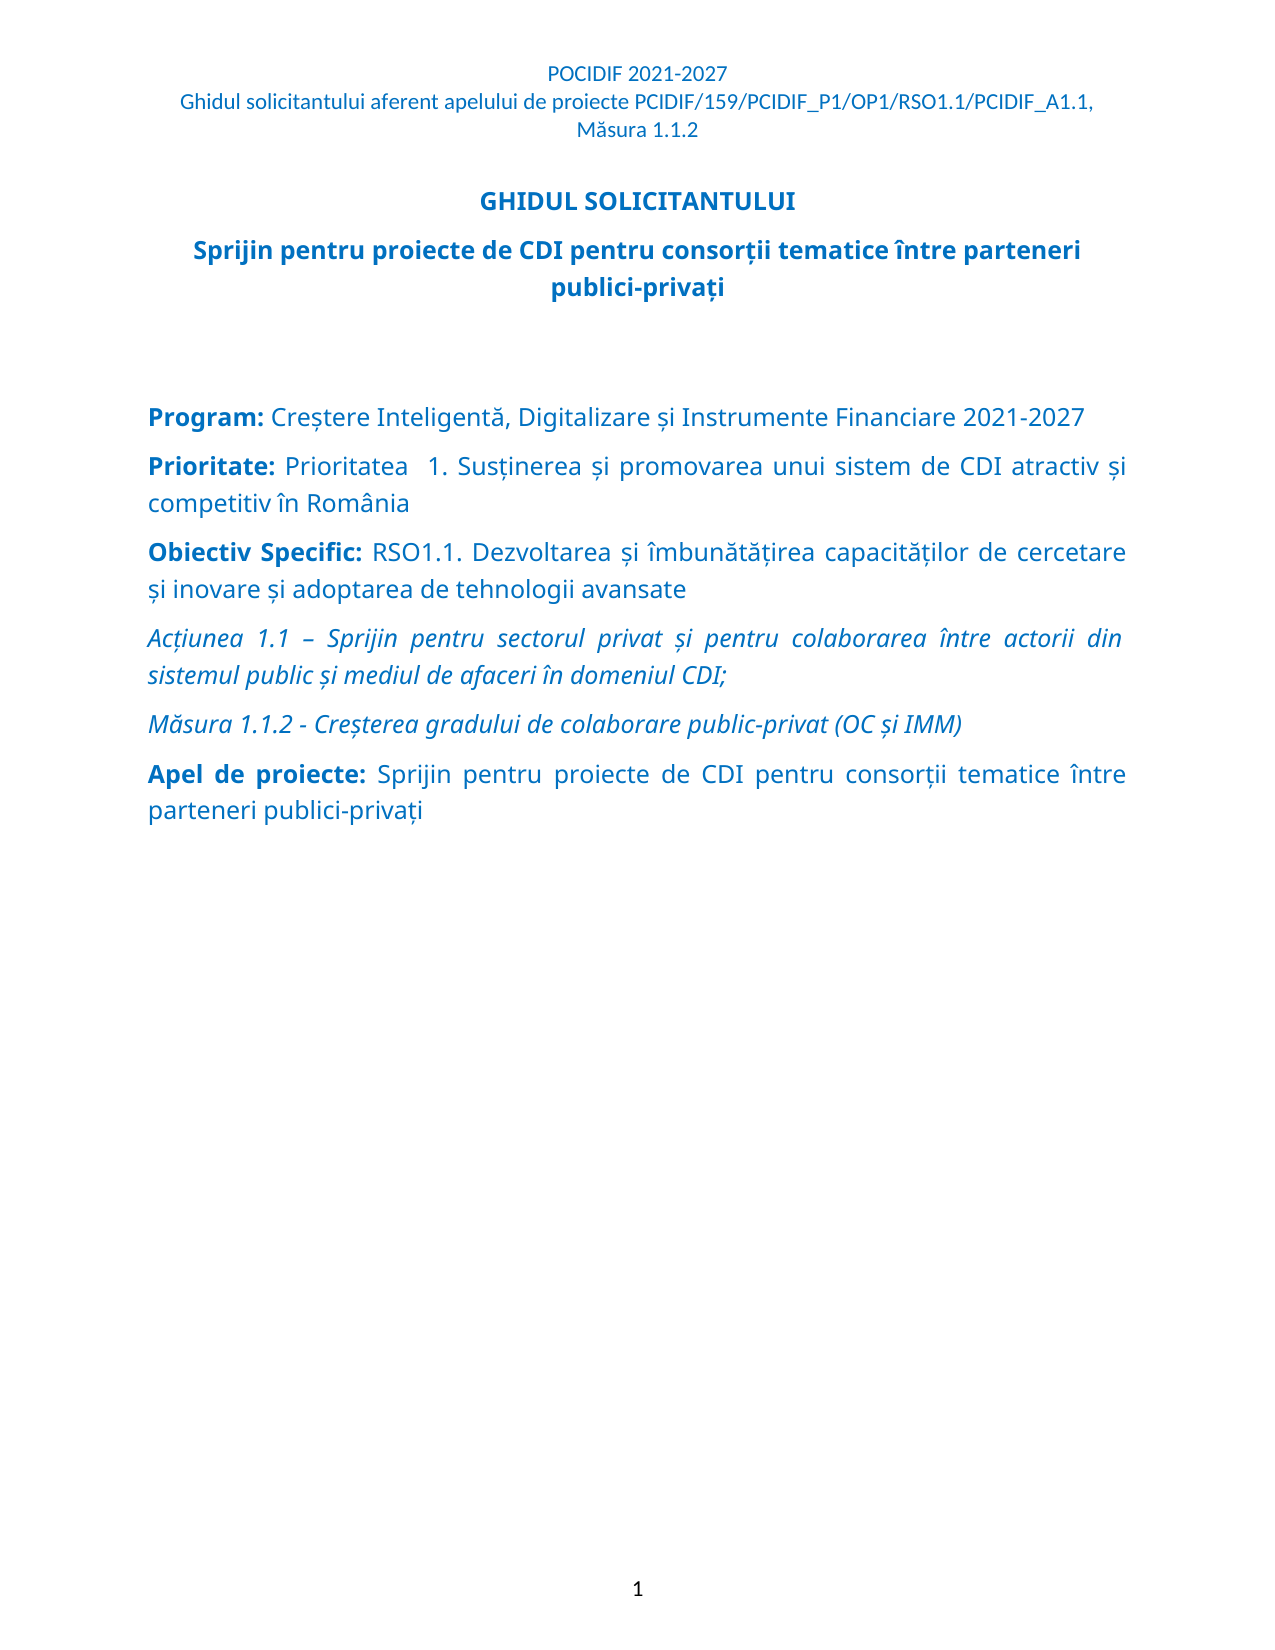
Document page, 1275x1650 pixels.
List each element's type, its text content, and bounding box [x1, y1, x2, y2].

text GHIDUL SOLICITANTULUI [148, 184, 1127, 218]
text Obiectiv Specific: RSO1.1. Dezvoltarea și îmbunătățirea capacităților de cercetare și inovare și adoptarea de tehnologii avansate [148, 535, 1127, 606]
text Prioritate: Prioritatea 1. Susținerea și promovarea unui sistem de CDI atractiv și competitiv în România [148, 449, 1127, 520]
text Program: Creștere Inteligentă, Digitalizare și Instrumente Financiare 2021-2027 [148, 399, 1127, 434]
text Apel de proiecte: Sprijin pentru proiecte de CDI pentru consorții tematice între parteneri publici-privați [148, 756, 1127, 827]
text Sprijin pentru proiecte de CDI pentru consorții tematice între parteneri publici-privați [148, 233, 1127, 304]
text Acțiunea 1.1 – Sprijin pentru sectorul privat și pentru colaborarea între actorii din sistemul public și mediul de afaceri în domeniul CDI; [148, 621, 1127, 692]
text Măsura 1.1.2 - Creșterea gradului de colaborare public-privat (OC și IMM) [148, 707, 1127, 741]
